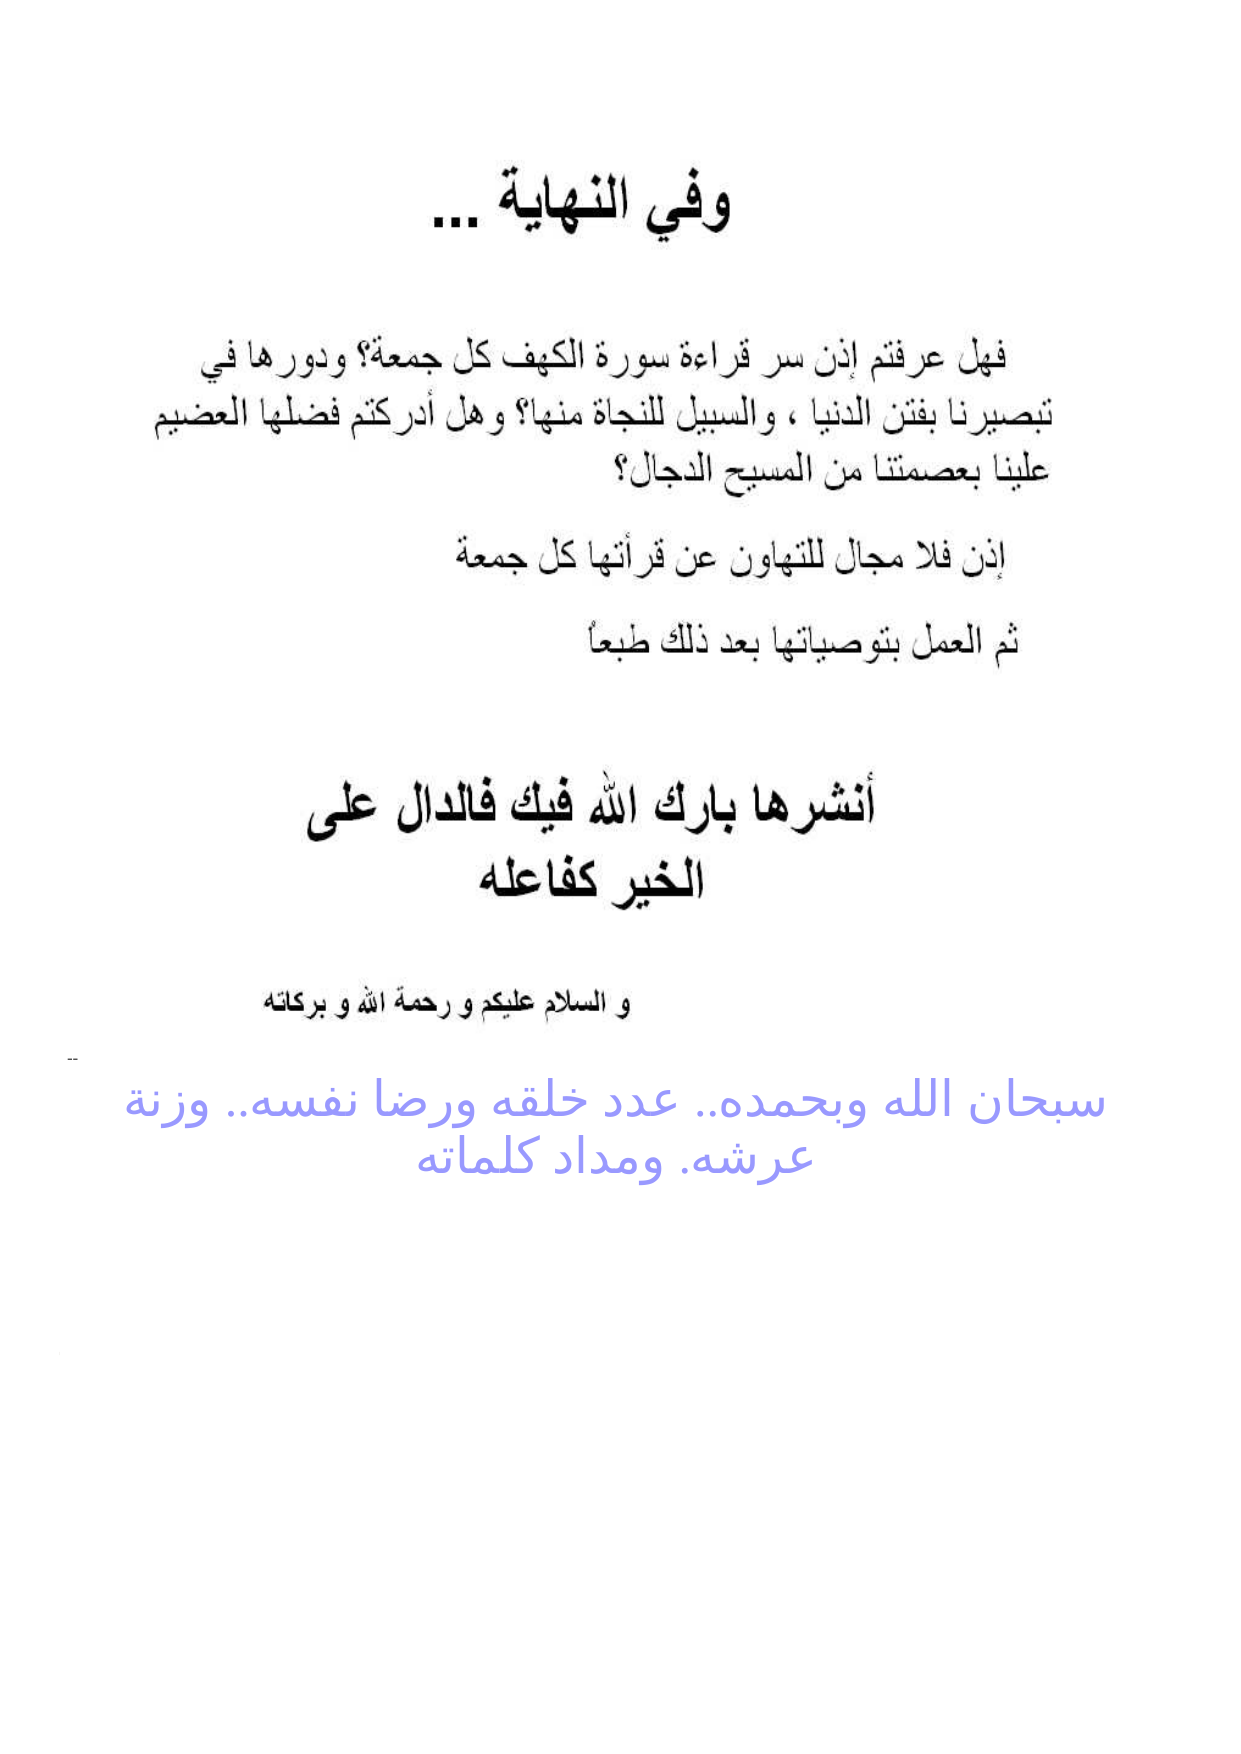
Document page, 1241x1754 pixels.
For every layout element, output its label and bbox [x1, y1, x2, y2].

picture [66, 150, 1081, 1046]
table_header [59, 150, 1165, 1404]
